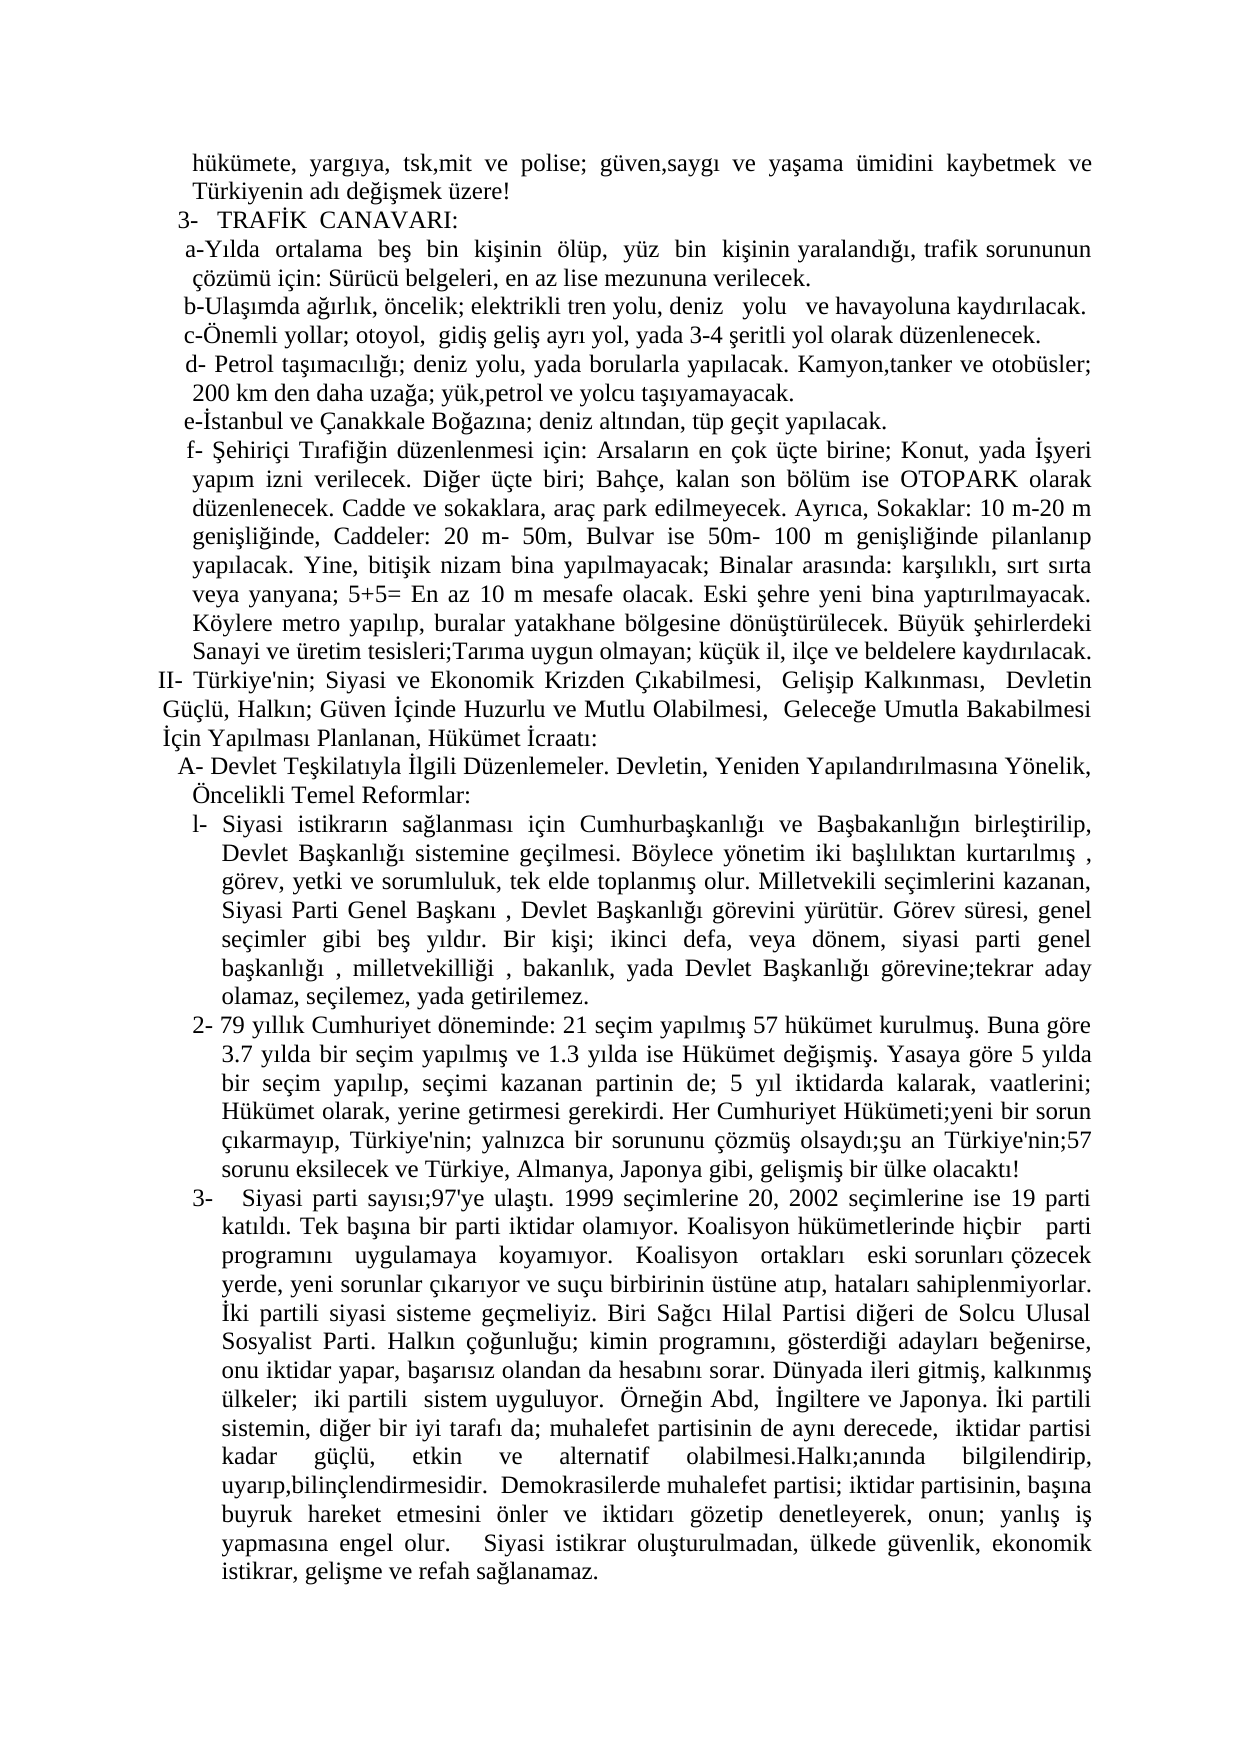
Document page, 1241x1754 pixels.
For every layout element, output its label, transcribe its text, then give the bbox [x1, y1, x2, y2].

text f- Şehiriçi Tırafiğin düzenlenmesi için: Arsaların en çok üçte birine; Konut, yada İşyeri yapım izni verilecek. Diğer üçte biri; Bahçe, kalan son bölüm ise OTOPARK olarak düzenlenecek. Cadde ve sokaklara, araç park edilmeyecek. Ayrıca, Sokaklar: 10 m-20 m genişliğinde, Caddeler: 20 m- 50m, Bulvar ise 50m- 100 m genişliğinde pilanlanıp yapılacak. Yine, bitişik nizam bina yapılmayacak; Binalar arasında: karşılıklı, sırt sırta veya yanyana; 5+5= En az 10 m mesafe olacak. Eski şehre yeni bina yaptırılmayacak. Köylere metro yapılıp, buralar yatakhane bölgesine dönüştürülecek. Büyük şehirlerdeki Sanayi ve üretim tesisleri;Tarıma uygun olmayan; küçük il, ilçe ve beldelere kaydırılacak. [177, 435, 1093, 665]
text d- Petrol taşımacılığı; deniz yolu, yada borularla yapılacak. Kamyon,tanker ve otobüsler; 200 km den daha uzağa; yük,petrol ve yolcu taşıyamayacak. [177, 349, 1093, 406]
text b-Ulaşımda ağırlık, öncelik; elektrikli tren yolu, deniz yolu ve havayoluna kaydırılacak. [177, 291, 1093, 320]
text 3- Siyasi parti sayısı;97'ye ulaştı. 1999 seçimlerine 20, 2002 seçimlerine ise 19 parti katıldı. Tek başına bir parti iktidar olamıyor. Koalisyon hükümetlerinde hiçbir parti programını uygulamaya koyamıyor. Koalisyon ortakları eski sorunları çözecek yerde, yeni sorunlar çıkarıyor ve suçu birbirinin üstüne atıp, hataları sahiplenmiyorlar. İki partili siyasi sisteme geçmeliyiz. Biri Sağcı Hilal Partisi diğeri de Solcu Ulusal Sosyalist Parti. Halkın çoğunluğu; kimin programını, gösterdiği adayları beğenirse, onu iktidar yapar, başarısız olandan da hesabını sorar. Dünyada ileri gitmiş, kalkınmış ülkeler; iki partili sistem uyguluyor. Örneğin Abd, İngiltere ve Japonya. İki partili sistemin, diğer bir iyi tarafı da; muhalefet partisinin de aynı derecede, iktidar partisi kadar güçlü, etkin ve alternatif olabilmesi.Halkı;anında bilgilendirip, uyarıp,bilinçlendirmesidir. Demokrasilerde muhalefet partisi; iktidar partisinin, başına buyruk hareket etmesini önler ve iktidarı gözetip denetleyerek, onun; yanlış iş yapmasına engel olur. Siyasi istikrar oluşturulmadan, ülkede güvenlik, ekonomik istikrar, gelişme ve refah sağlanamaz. [192, 1183, 1093, 1585]
text a-Yılda ortalama beş bin kişinin ölüp, yüz bin kişinin yaralandığı, trafik sorununun çözümü için: Sürücü belgeleri, en az lise mezununa verilecek. [177, 234, 1093, 291]
text c-Önemli yollar; otoyol, gidiş geliş ayrı yol, yada 3-4 şeritli yol olarak düzenlenecek. [177, 320, 1093, 349]
text A- Devlet Teşkilatıyla İlgili Düzenlemeler. Devletin, Yeniden Yapılandırılmasına Yönelik, Öncelikli Temel Reformlar: [177, 751, 1093, 809]
text l- Siyasi istikrarın sağlanması için Cumhurbaşkanlığı ve Başbakanlığın birleştirilip, Devlet Başkanlığı sistemine geçilmesi. Böylece yönetim iki başlılıktan kurtarılmış , görev, yetki ve sorumluluk, tek elde toplanmış olur. Milletvekili seçimlerini kazanan, Siyasi Parti Genel Başkanı , Devlet Başkanlığı görevini yürütür. Görev süresi, genel seçimler gibi beş yıldır. Bir kişi; ikinci defa, veya dönem, siyasi parti genel başkanlığı , milletvekilliği , bakanlık, yada Devlet Başkanlığı görevine;tekrar aday olamaz, seçilemez, yada getirilemez. [192, 809, 1093, 1010]
text 3- TRAFİK CANAVARI: [177, 205, 1093, 234]
text II- Türkiye'nin; Siyasi ve Ekonomik Krizden Çıkabilmesi, Gelişip Kalkınması, Devletin Güçlü, Halkın; Güven İçinde Huzurlu ve Mutlu Olabilmesi, Geleceğe Umutla Bakabilmesi İçin Yapılması Planlanan, Hükümet İcraatı: [148, 665, 1093, 751]
text e-İstanbul ve Çanakkale Boğazına; deniz altından, tüp geçit yapılacak. [177, 406, 1093, 435]
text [177, 148, 1093, 205]
text 2- 79 yıllık Cumhuriyet döneminde: 21 seçim yapılmış 57 hükümet kurulmuş. Buna göre 3.7 yılda bir seçim yapılmış ve 1.3 yılda ise Hükümet değişmiş. Yasaya göre 5 yılda bir seçim yapılıp, seçimi kazanan partinin de; 5 yıl iktidarda kalarak, vaatlerini; Hükümet olarak, yerine getirmesi gerekirdi. Her Cumhuriyet Hükümeti;yeni bir sorun çıkarmayıp, Türkiye'nin; yalnızca bir sorununu çözmüş olsaydı;şu an Türkiye'nin;57 sorunu eksilecek ve Türkiye, Almanya, Japonya gibi, gelişmiş bir ülke olacaktı! [192, 1010, 1093, 1183]
